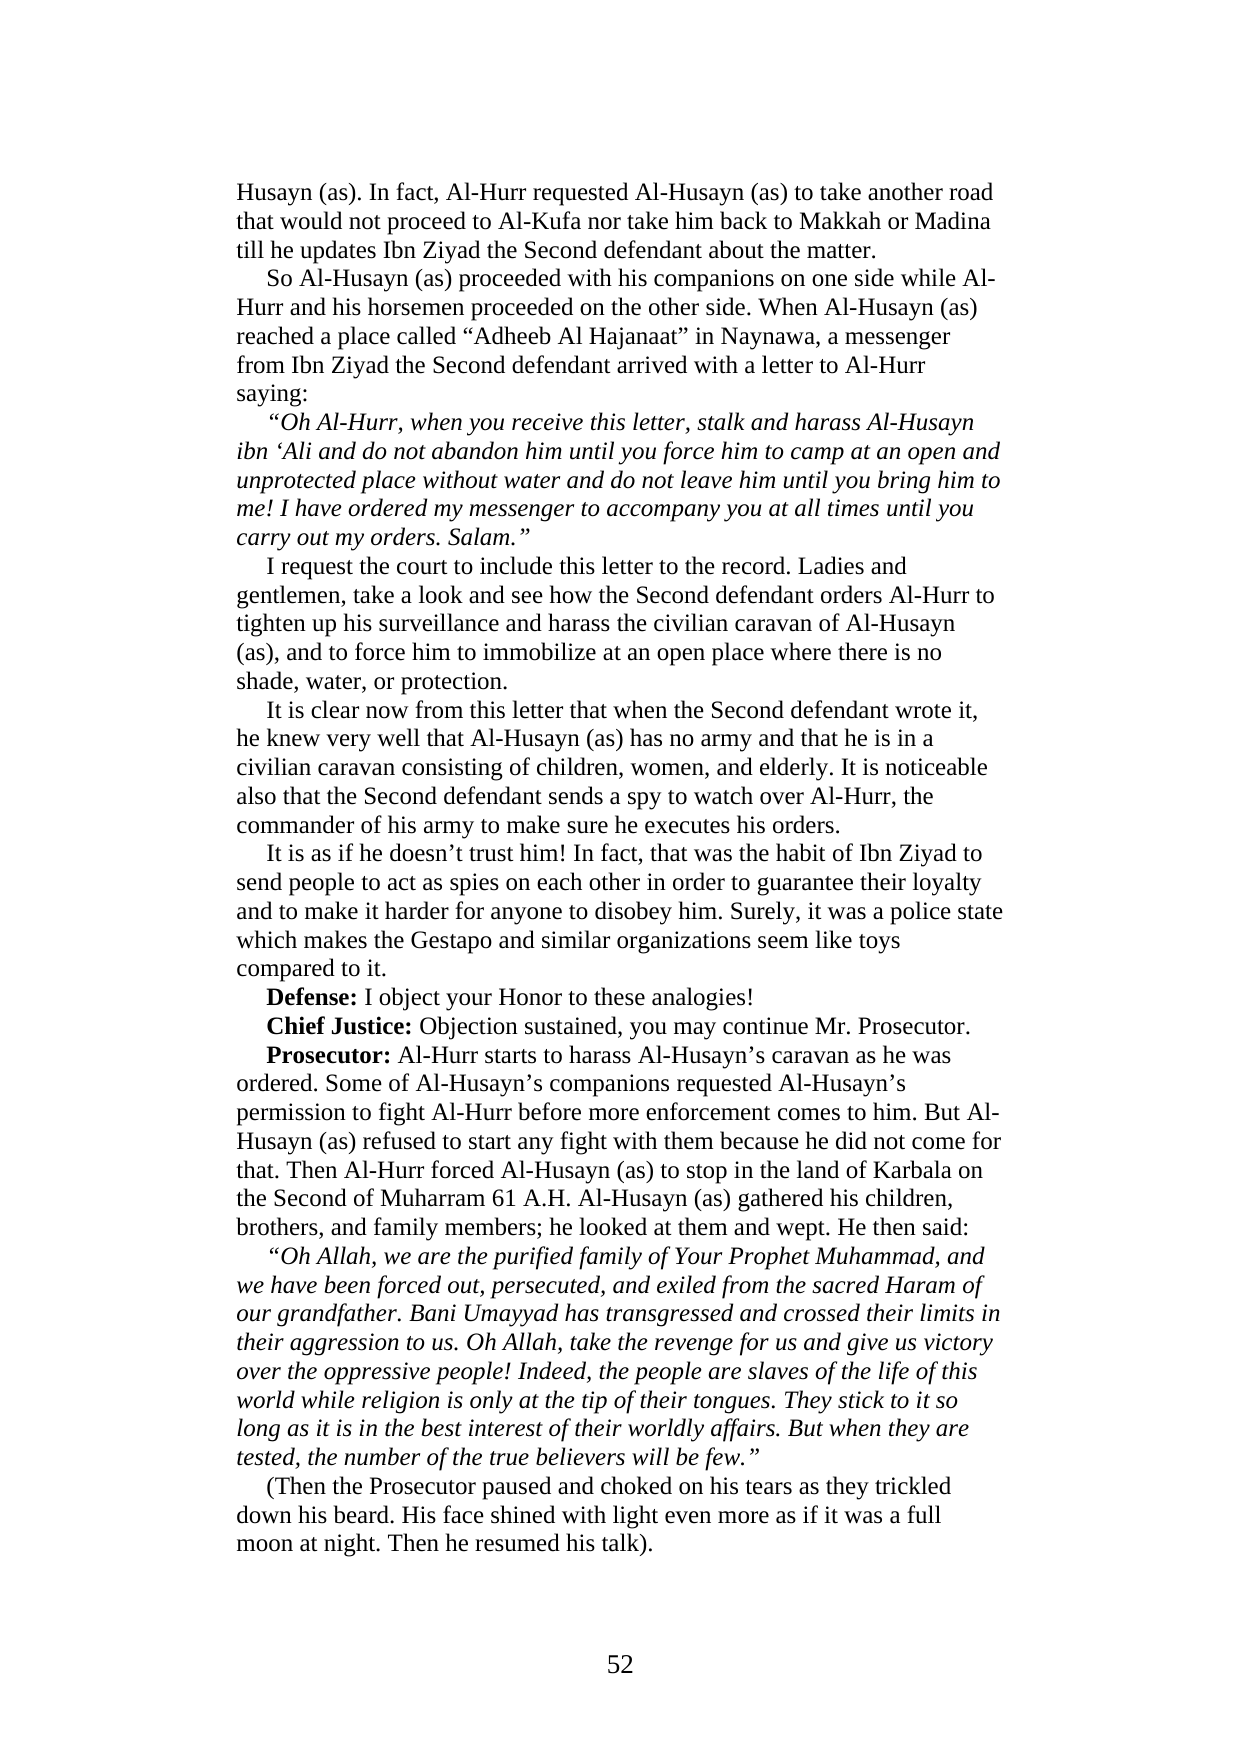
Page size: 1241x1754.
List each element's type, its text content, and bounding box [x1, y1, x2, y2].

text “Oh Allah, we are the purified family of Your Prophet Muhammad, and we have been forced out, persecuted, and exiled from the sacred Haram of our grandfather. Bani Umayyad has transgressed and crossed their limits in their aggression to us. Oh Allah, take the revenge for us and give us victory over the oppressive people! Indeed, the people are slaves of the life of this world while religion is only at the tip of their tongues. They stick to it so long as it is in the best interest of their worldly affairs. But when they are tested, the number of the true believers will be few.” [236, 1241, 1004, 1471]
text It is clear now from this letter that when the Second defendant wrote it, he knew very well that Al-Husayn (as) has no army and that he is in a civilian caravan consisting of children, women, and elderly. It is noticeable also that the Second defendant sends a spy to watch over Al-Hurr, the commander of his army to make sure he executes his orders. [236, 695, 1004, 838]
text Prosecutor: Al-Hurr starts to harass Al-Husayn’s caravan as he was ordered. Some of Al-Husayn’s companions requested Al-Husayn’s permission to fight Al-Hurr before more enforcement comes to him. But Al-Husayn (as) refused to start any fight with them because he did not come for that. Then Al-Hurr forced Al-Husayn (as) to stop in the land of Karbala on the Second of Muharram 61 A.H. Al-Husayn (as) gathered his children, brothers, and family members; he looked at them and wept. He then said: [236, 1040, 1004, 1241]
text (Then the Prosecutor paused and choked on his tears as they trickled down his beard. His face shined with light even more as if it was a full moon at night. Then he resumed his talk). [236, 1471, 1004, 1557]
text It is as if he doesn’t trust him! In fact, that was the habit of Ibn Ziyad to send people to act as spies on each other in order to guarantee their loyalty and to make it harder for anyone to disobey him. Surely, it was a police state which makes the Gestapo and similar organizations seem like toys compared to it. [236, 838, 1004, 982]
text Chief Justice: Objection sustained, you may continue Mr. Prosecutor. [236, 1011, 1004, 1040]
text I request the court to include this letter to the record. Ladies and gentlemen, take a look and see how the Second defendant orders Al-Hurr to tighten up his surveillance and harass the civilian caravan of Al-Husayn (as), and to force him to immobilize at an open place where there is no shade, water, or protection. [236, 551, 1004, 695]
text “Oh Al-Hurr, when you receive this letter, stalk and harass Al-Husayn ibn ‘Ali and do not abandon him until you force him to camp at an open and unprotected place without water and do not leave him until you bring him to me! I have ordered my messenger to accompany you at all times until you carry out my orders. Salam.” [236, 407, 1004, 551]
text So Al-Husayn (as) proceeded with his companions on one side while Al-Hurr and his horsemen proceeded on the other side. When Al-Husayn (as) reached a place called “Adheeb Al Hajanaat” in Naynawa, a messenger from Ibn Ziyad the Second defendant arrived with a letter to Al-Hurr saying: [236, 263, 1004, 407]
text Husayn (as). In fact, Al-Hurr requested Al-Husayn (as) to take another road that would not proceed to Al-Kufa nor take him back to Makkah or Madina till he updates Ibn Ziyad the Second defendant about the matter. [236, 177, 1004, 263]
text Defense: I object your Honor to these analogies! [236, 982, 1004, 1011]
